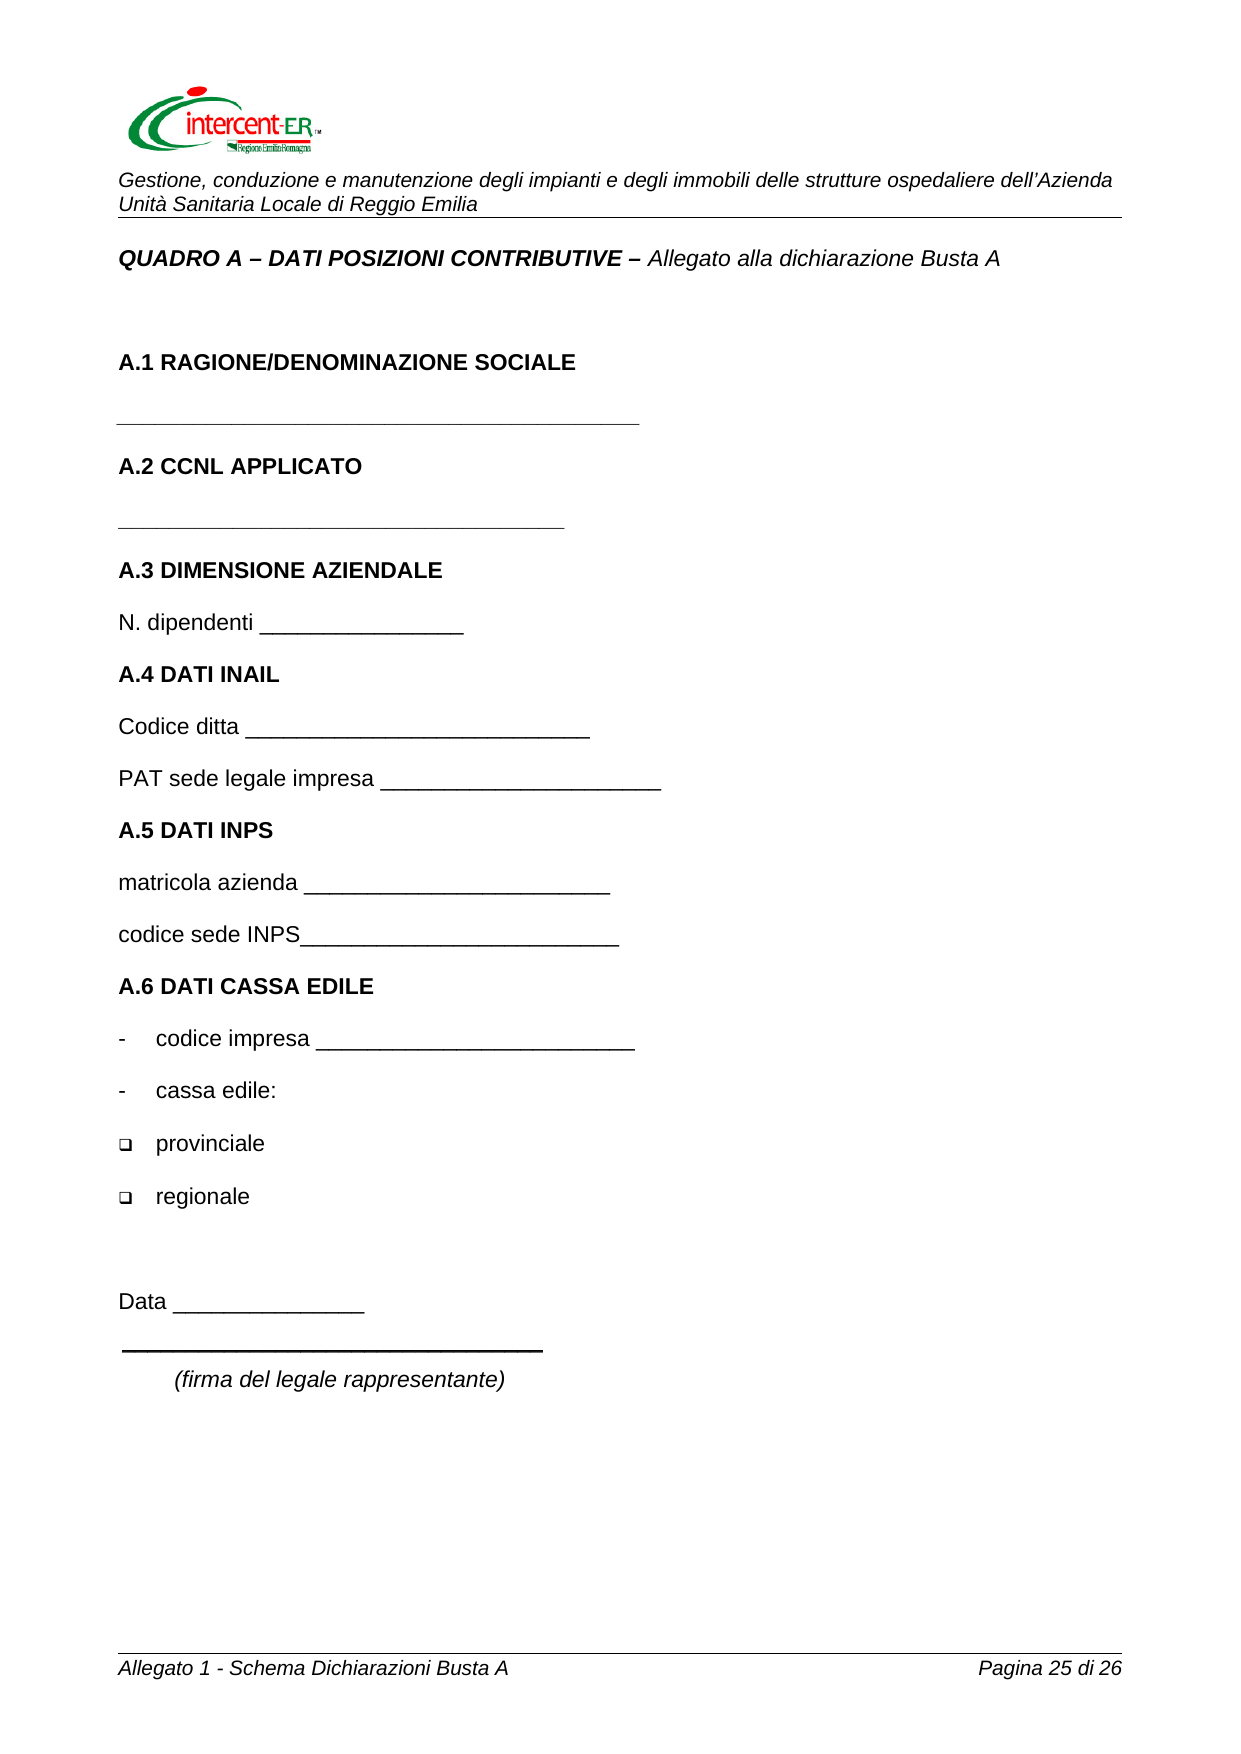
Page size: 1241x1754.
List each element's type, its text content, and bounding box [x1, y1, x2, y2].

text _________________________________________ [118, 401, 1122, 427]
text QUADRO A – DATI POSIZIONI CONTRIBUTIVE – Allegato alla dichiarazione Busta A [118, 245, 1122, 271]
text Data _______________ [118, 1288, 1122, 1315]
text A.5 DATI INPS [118, 817, 1122, 843]
text A.1 RAGIONE/DENOMINAZIONE SOCIALE [118, 349, 1122, 375]
text PAT sede legale impresa ______________________ [118, 765, 1122, 791]
text ___________________________________ [118, 505, 1122, 531]
list codice impresa _________________________ [118, 1025, 1122, 1051]
text A.4 DATI INAIL [118, 661, 1122, 687]
text _________________________________ [118, 1327, 546, 1353]
list provinciale [118, 1130, 1122, 1157]
text Codice ditta ___________________________ [118, 713, 1122, 739]
text codice sede INPS_________________________ [118, 921, 1122, 947]
text (firma del legale rappresentante) [118, 1366, 561, 1392]
text A.6 DATI CASSA EDILE [118, 973, 1122, 999]
picture [118, 73, 327, 168]
text matricola azienda ________________________ [118, 869, 1122, 895]
text A.3 DIMENSIONE AZIENDALE [118, 557, 1122, 583]
text N. dipendenti ________________ [118, 609, 1122, 635]
list regionale [118, 1183, 1122, 1209]
text A.2 CCNL APPLICATO [118, 453, 1122, 479]
list cassa edile: [118, 1077, 1122, 1104]
